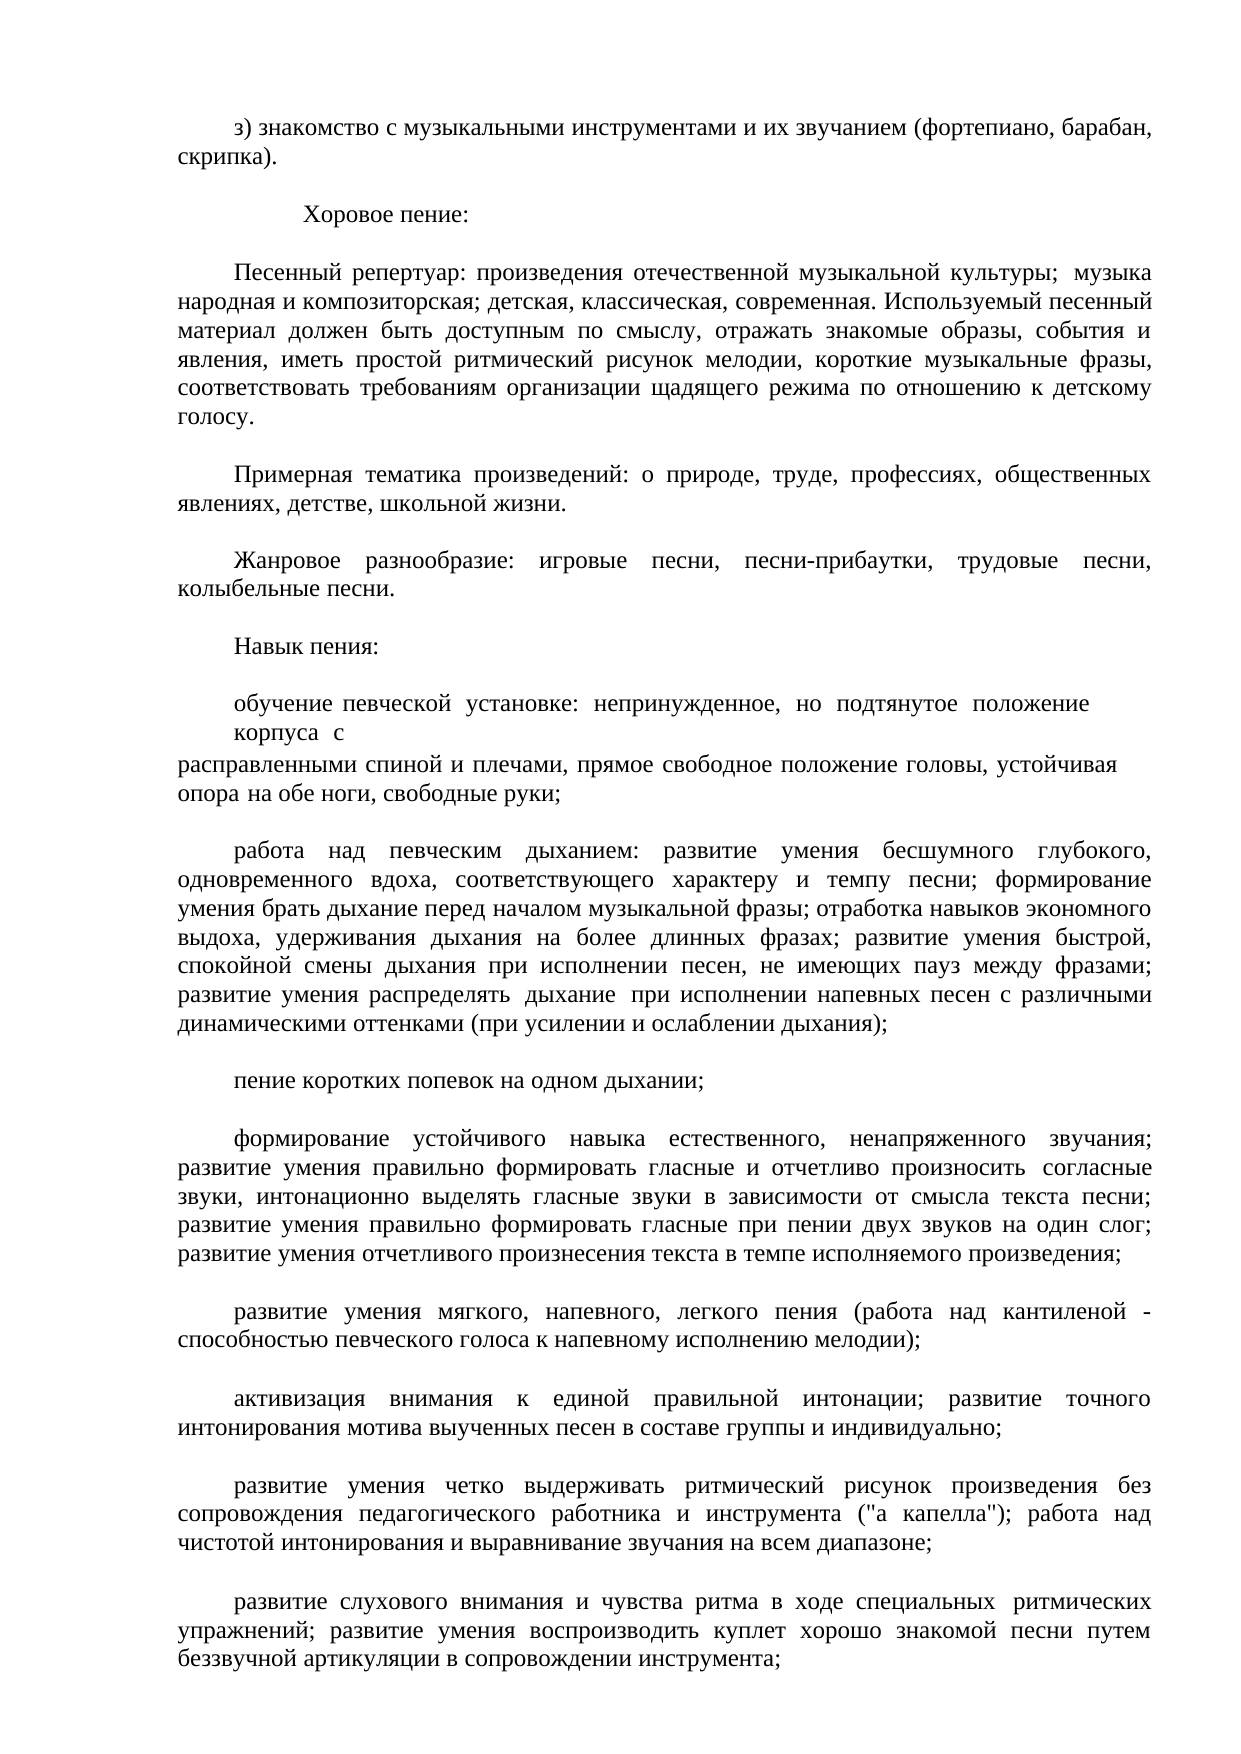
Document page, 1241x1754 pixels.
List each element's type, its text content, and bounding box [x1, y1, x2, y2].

text обучение певческой установке: непринужденное, но подтянутое положение корпуса с [233, 688, 1167, 746]
text развитие умения мягкого, напевного, легкого пения (работа над кантиленой - способностью певческого голоса к напевному исполнению мелодии); [177, 1296, 1152, 1353]
text Песенный репертуар: произведения отечественной музыкальной культуры; музыка народная и композиторская; детская, классическая, современная. Используемый песенный материал должен быть доступным по смыслу, отражать знакомые образы, события и явления, иметь простой ритмический рисунок мелодии, короткие музыкальные фразы, соответствовать требованиям организации щадящего режима по отношению к детскому голосу. [177, 257, 1152, 430]
text пение коротких попевок на одном дыхании; [233, 1066, 1167, 1094]
text Примерная тематика произведений: о природе, труде, профессиях, общественных явлениях, детстве, школьной жизни. [177, 459, 1152, 516]
text развитие слухового внимания и чувства ритма в ходе специальных ритмических упражнений; развитие умения воспроизводить куплет хорошо знакомой песни путем беззвучной артикуляции в сопровождении инструмента; [177, 1586, 1152, 1672]
text Навык пения: [233, 631, 1167, 659]
list Хоровое пение: [303, 199, 1167, 228]
text расправленными спиной и плечами, прямое свободное положение головы, устойчивая опора на обе ноги, свободные руки; [177, 749, 1167, 807]
text формирование устойчивого навыка естественного, ненапряженного звучания; развитие умения правильно формировать гласные и отчетливо произносить согласные звуки, интонационно выделять гласные звуки в зависимости от смысла текста песни; развитие умения правильно формировать гласные при пении двух звуков на один слог; развитие умения отчетливого произнесения текста в темпе исполняемого произведения; [177, 1123, 1152, 1267]
text развитие умения четко выдерживать ритмический рисунок произведения без сопровождения педагогического работника и инструмента ("а капелла"); работа над чистотой интонирования и выравнивание звучания на всем диапазоне; [177, 1470, 1152, 1556]
text активизация внимания к единой правильной интонации; развитие точного интонирования мотива выученных песен в составе группы и индивидуально; [177, 1383, 1152, 1441]
text з) знакомство с музыкальными инструментами и их звучанием (фортепиано, барабан, скрипка). [177, 112, 1152, 170]
text работа над певческим дыханием: развитие умения бесшумного глубокого, одновременного вдоха, соответствующего характеру и темпу песни; формирование умения брать дыхание перед началом музыкальной фразы; отработка навыков экономного выдоха, удерживания дыхания на более длинных фразах; развитие умения быстрой, спокойной смены дыхания при исполнении песен, не имеющих пауз между фразами; развитие умения распределять дыхание при исполнении напевных песен с различными динамическими оттенками (при усилении и ослаблении дыхания); [177, 836, 1152, 1037]
text Жанровое разнообразие: игровые песни, песни-прибаутки, трудовые песни, колыбельные песни. [177, 546, 1152, 602]
